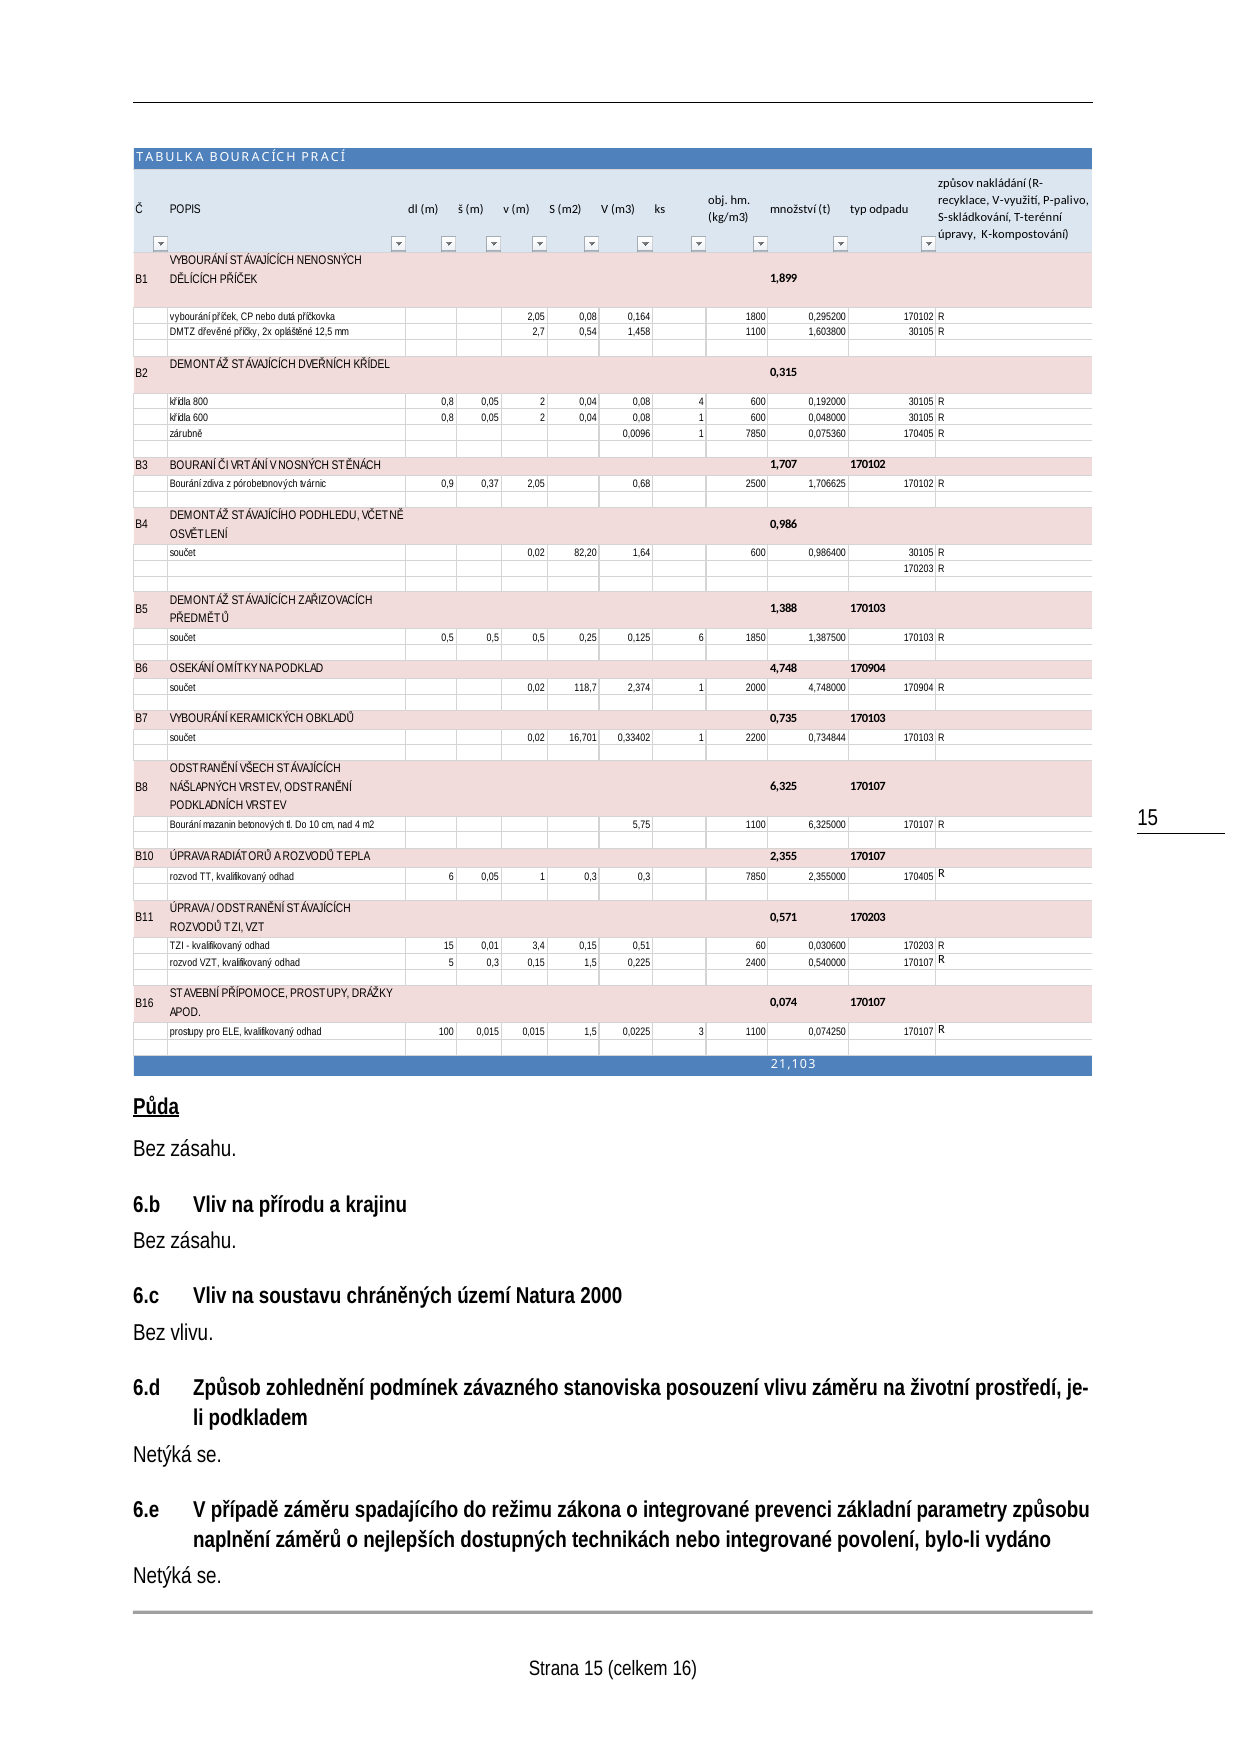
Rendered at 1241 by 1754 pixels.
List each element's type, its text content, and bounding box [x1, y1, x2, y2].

subtitle Půda [133, 1093, 1093, 1119]
subtitle 6.c Vliv na soustavu chráněných území Natura 2000 [133, 1282, 1093, 1309]
subtitle 6.d Způsob zohlednění podmínek závazného stanoviska posouzení vlivu záměru na životní prostředí, je-li podkladem [133, 1374, 1093, 1431]
text Netýká se. [133, 1441, 1093, 1467]
subtitle 6.b Vliv na přírodu a krajinu [133, 1191, 1093, 1217]
text Bez vlivu. [133, 1319, 1093, 1345]
text Bez zásahu. [133, 1227, 1093, 1253]
text Bez zásahu. [133, 1135, 1093, 1162]
text Netýká se. [133, 1562, 1093, 1589]
subtitle 6.e V případě záměru spadajícího do režimu zákona o integrované prevenci základní parametry způsobu naplnění záměrů o nejlepších dostupných technikách nebo integrované povolení, bylo-li vydáno [133, 1496, 1093, 1552]
